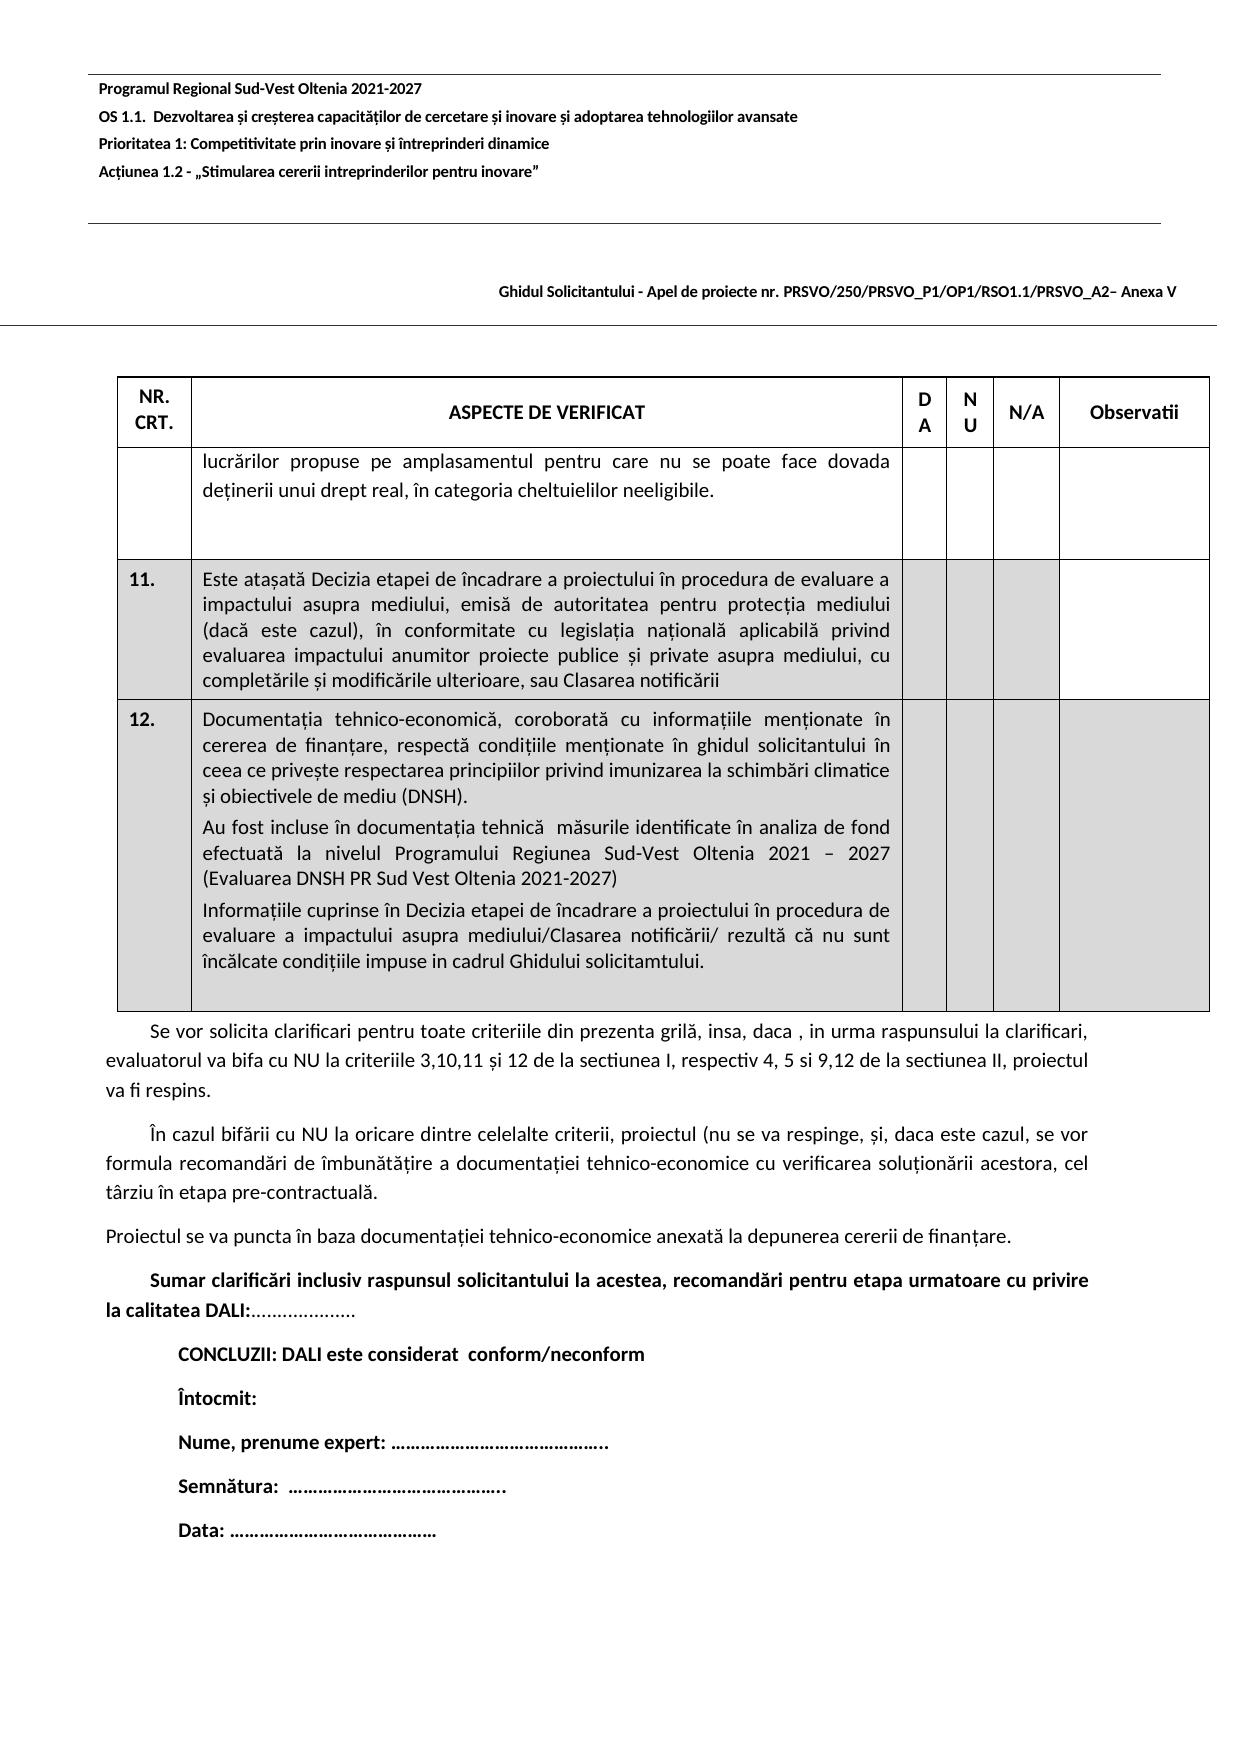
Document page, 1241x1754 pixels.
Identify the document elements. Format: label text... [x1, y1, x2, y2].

table_cell [1060, 560, 1209, 699]
table_header NU [947, 378, 993, 447]
text Se vor solicita clarificari pentru toate criteriile din prezenta grilă, insa, daca , in urma raspunsului la clarificari, evaluatorul va bifa cu NU la criteriile 3,10,11 şi 12 de la sectiunea I, respectiv 4, 5 si 9,12 de la sectiunea II, proiectul va fi respins. [106, 1018, 1090, 1102]
table_cell [994, 700, 1059, 1011]
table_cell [192, 448, 902, 559]
table_cell [118, 448, 191, 559]
table_cell [1060, 448, 1209, 559]
table_header ASPECTE DE VERIFICAT [192, 378, 902, 447]
table_cell [947, 448, 993, 559]
table_header Observatii [1060, 378, 1209, 447]
text Sumar clarificări inclusiv raspunsul solicitantului la acestea, recomandări pentru etapa urmatoare cu privire la calitatea DALI:.................... [106, 1268, 1090, 1322]
table_cell [947, 700, 993, 1011]
text Data: …………………………………… [178, 1518, 1090, 1543]
table_cell 12. [118, 700, 191, 1011]
table_cell [903, 700, 946, 1011]
table_cell Este atașată Decizia etapei de încadrare a proiectului în procedura de evaluare a impactului asupra mediului, emisă de autoritatea pentru protecția mediului (dacă este cazul), în conformitate cu legislaţia naţională aplicabilă privind evaluarea impactului anumitor proiecte publice şi private asupra mediului, cu completările şi modificările ulterioare, sau Clasarea notificării [192, 560, 902, 699]
table_cell 11. [118, 560, 191, 699]
text Semnătura: …………………………………….. [178, 1473, 1090, 1499]
text Proiectul se va puncta în baza documentației tehnico-economice anexată la depunerea cererii de finanțare. [106, 1223, 1090, 1249]
table_cell [994, 448, 1059, 559]
text Nume, prenume expert: …………………………………….. [178, 1429, 1090, 1455]
table_cell [994, 560, 1059, 699]
text CONCLUZII: DALI este considerat conform/neconform [178, 1341, 1090, 1366]
text În cazul bifării cu NU la oricare dintre celelalte criterii, proiectul (nu se va respinge, și, daca este cazul, se vor formula recomandări de îmbunătățire a documentației tehnico-economice cu verificarea soluţionării acestora, cel târziu în etapa pre-contractuală. [106, 1121, 1090, 1205]
table_cell [903, 560, 946, 699]
table_cell [947, 560, 993, 699]
table_cell [1060, 700, 1209, 1011]
table_header NR. CRT. [118, 378, 191, 447]
text Întocmit: [178, 1385, 1090, 1411]
table_cell Documentația tehnico-economică, coroborată cu informațiile menționate în cererea de finanțare, respectă condițiile menționate în ghidul solicitantului în ceea ce privește respectarea principiilor privind imunizarea la schimbări climatice și obiectivele de mediu (DNSH). Au fost incluse în documentația tehnică măsurile identificate în analiza de fond efectuată la nivelul Programului Regiunea Sud-Vest Oltenia 2021 – 2027 (Evaluarea DNSH PR Sud Vest Oltenia 2021-2027) Informațiile cuprinse în Decizia etapei de încadrare a proiectului în procedura de evaluare a impactului asupra mediului/Clasarea notificării/ rezultă că nu sunt încălcate condițiile impuse in cadrul Ghidului solicitamtului. [192, 700, 902, 1011]
table_header DA [903, 378, 946, 447]
table_header N/A [994, 378, 1059, 447]
table_cell [903, 448, 946, 559]
